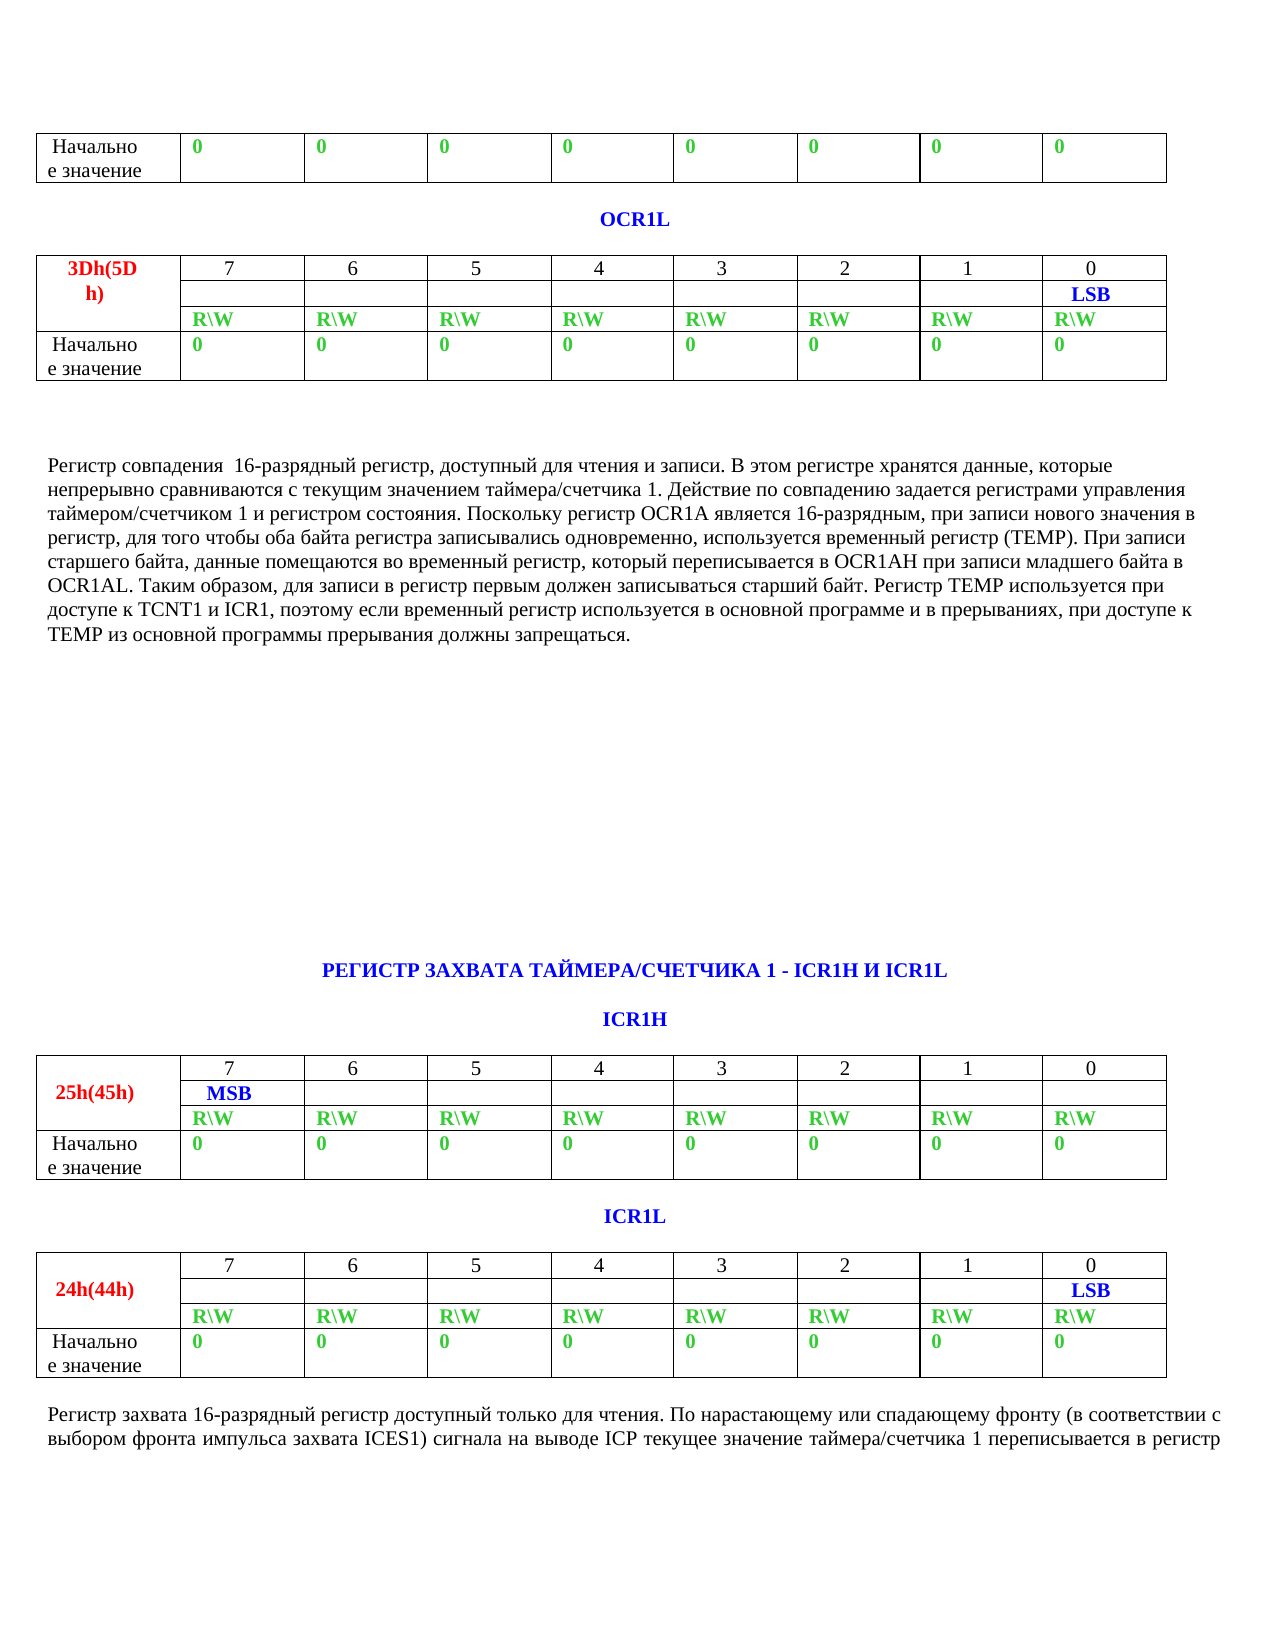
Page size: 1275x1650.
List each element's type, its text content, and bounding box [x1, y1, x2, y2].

table_cell [552, 281, 673, 306]
table_cell Начальное значение [37, 134, 180, 182]
table_header 0 [1043, 256, 1166, 280]
table_cell 0 [305, 332, 427, 380]
table_cell 0 [674, 1329, 797, 1377]
table_cell R\W [798, 1106, 919, 1130]
text ICR1L [47, 1204, 1222, 1228]
table_header 1 [921, 1056, 1042, 1080]
table_cell [921, 281, 1042, 306]
table_cell R\W [428, 307, 551, 331]
table_header 4 [552, 256, 673, 280]
table_cell R\W [181, 1106, 304, 1130]
table_cell 0 [798, 332, 919, 380]
table_cell R\W [552, 1106, 673, 1130]
table_header 4 [552, 1056, 673, 1080]
table_header 5 [428, 1056, 551, 1080]
table_cell 0 [305, 1131, 427, 1179]
table_cell LSB [1043, 281, 1166, 306]
table_header 3 [674, 256, 797, 280]
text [47, 1402, 1222, 1450]
table_cell 0 [921, 332, 1042, 380]
table_cell [552, 1279, 673, 1302]
table_cell 0 [552, 134, 673, 182]
table_cell [428, 281, 551, 306]
table_cell R\W [428, 1106, 551, 1130]
table_cell 0 [552, 1329, 673, 1377]
table_cell R\W [181, 307, 304, 331]
table_cell Начальное значение [37, 332, 180, 380]
table_cell 0 [1043, 332, 1166, 380]
table_cell R\W [428, 1304, 551, 1328]
table_cell R\W [305, 1106, 427, 1130]
table_cell 0 [798, 134, 919, 182]
table_cell [674, 281, 797, 306]
table_cell 0 [674, 134, 797, 182]
text ICR1H [47, 1006, 1222, 1031]
table_cell 0 [181, 332, 304, 380]
table_header 3 [674, 1253, 797, 1277]
table_cell R\W [921, 1304, 1042, 1328]
table_cell 0 [552, 1131, 673, 1179]
table_header 7 [181, 1253, 304, 1277]
table_cell 0 [1043, 134, 1166, 182]
text РЕГИСТР ЗАХВАТА ТАЙМЕРА/СЧЕТЧИКА 1 - ICR1H И ICR1L [47, 958, 1222, 982]
table_header 6 [305, 1056, 427, 1080]
table_cell [181, 1279, 304, 1302]
table_header 1 [921, 256, 1042, 280]
table_cell [428, 1081, 551, 1105]
table_cell 0 [1043, 1329, 1166, 1377]
table_cell [798, 1081, 919, 1105]
table_cell [181, 281, 304, 306]
table_cell R\W [674, 1106, 797, 1130]
table_cell [1043, 1081, 1166, 1105]
table_header 2 [798, 256, 919, 280]
table_header 7 [181, 256, 304, 280]
table_cell R\W [674, 1304, 797, 1328]
table_cell [305, 1279, 427, 1302]
table_cell MSB [181, 1081, 304, 1105]
table_header 25h(45h) [37, 1056, 180, 1130]
table_cell 0 [674, 332, 797, 380]
table_cell [921, 1081, 1042, 1105]
table_header 3 [674, 1056, 797, 1080]
table_cell 0 [305, 134, 427, 182]
table_cell 0 [921, 1131, 1042, 1179]
table_cell 0 [428, 1329, 551, 1377]
table_header 0 [1043, 1056, 1166, 1080]
table_cell Начальное значение [37, 1329, 180, 1377]
table_cell [798, 281, 919, 306]
table_cell 0 [181, 134, 304, 182]
table_cell [798, 1279, 919, 1302]
table_cell [921, 1279, 1042, 1302]
table_cell 0 [305, 1329, 427, 1377]
table_header 6 [305, 1253, 427, 1277]
table_cell [674, 1081, 797, 1105]
table_cell 0 [798, 1329, 919, 1377]
table_cell 0 [674, 1131, 797, 1179]
table_cell R\W [798, 307, 919, 331]
table_header 7 [181, 1056, 304, 1080]
table_cell [305, 281, 427, 306]
table_cell R\W [1043, 307, 1166, 331]
table_header 6 [305, 256, 427, 280]
table_cell 0 [428, 134, 551, 182]
table_cell R\W [1043, 1304, 1166, 1328]
table_cell LSB [1043, 1279, 1166, 1302]
table_cell [305, 1081, 427, 1105]
table_cell R\W [921, 307, 1042, 331]
table_cell R\W [305, 307, 427, 331]
table_header 4 [552, 1253, 673, 1277]
table_cell R\W [674, 307, 797, 331]
table_cell 0 [552, 332, 673, 380]
table_cell R\W [1043, 1106, 1166, 1130]
table_cell 0 [921, 1329, 1042, 1377]
table_cell R\W [305, 1304, 427, 1328]
table_cell [674, 1279, 797, 1302]
table_cell 0 [1043, 1131, 1166, 1179]
table_cell R\W [798, 1304, 919, 1328]
table_cell [552, 1081, 673, 1105]
table_cell 0 [921, 134, 1042, 182]
table_header 2 [798, 1253, 919, 1277]
table_header 3Dh(5Dh) [37, 256, 180, 331]
table_header 24h(44h) [37, 1253, 180, 1328]
table_cell 0 [181, 1329, 304, 1377]
table_header 2 [798, 1056, 919, 1080]
table_cell 0 [181, 1131, 304, 1179]
table_cell 0 [428, 1131, 551, 1179]
table_cell [428, 1279, 551, 1302]
table_cell 0 [428, 332, 551, 380]
table_cell 0 [798, 1131, 919, 1179]
table_cell R\W [552, 1304, 673, 1328]
table_cell R\W [552, 307, 673, 331]
table_header 0 [1043, 1253, 1166, 1277]
table_cell Начальное значение [37, 1131, 180, 1179]
table_header 5 [428, 256, 551, 280]
text OCR1L [47, 207, 1222, 231]
table_cell R\W [921, 1106, 1042, 1130]
table_header 1 [921, 1253, 1042, 1277]
table_header 5 [428, 1253, 551, 1277]
table_cell R\W [181, 1304, 304, 1328]
text Регистр совпадения 16-разрядный регистр, доступный для чтения и записи. В этом регистре хранятся данные, которые непрерывно сравниваются с текущим значением таймера/счетчика 1. Действие по совпадению задается регистрами управления таймером/счетчиком 1 и регистром состояния. Поскольку регистр OCR1A является 16-разрядным, при записи нового значения в регистр, для того чтобы оба байта регистра записывались одновременно, используется временный регистр (TEMP). При записи старшего байта, данные помещаются во временный регистр, который переписывается в OCR1AH при записи младшего байта в OCR1AL. Таким образом, для записи в регистр первым должен записываться старший байт. Регистр TEMP используется при доступе к TCNT1 и ICR1, поэтому если временный регистр используется в основной программе и в прерываниях, при доступе к TEMP из основной программы прерывания должны запрещаться. [47, 453, 1222, 646]
